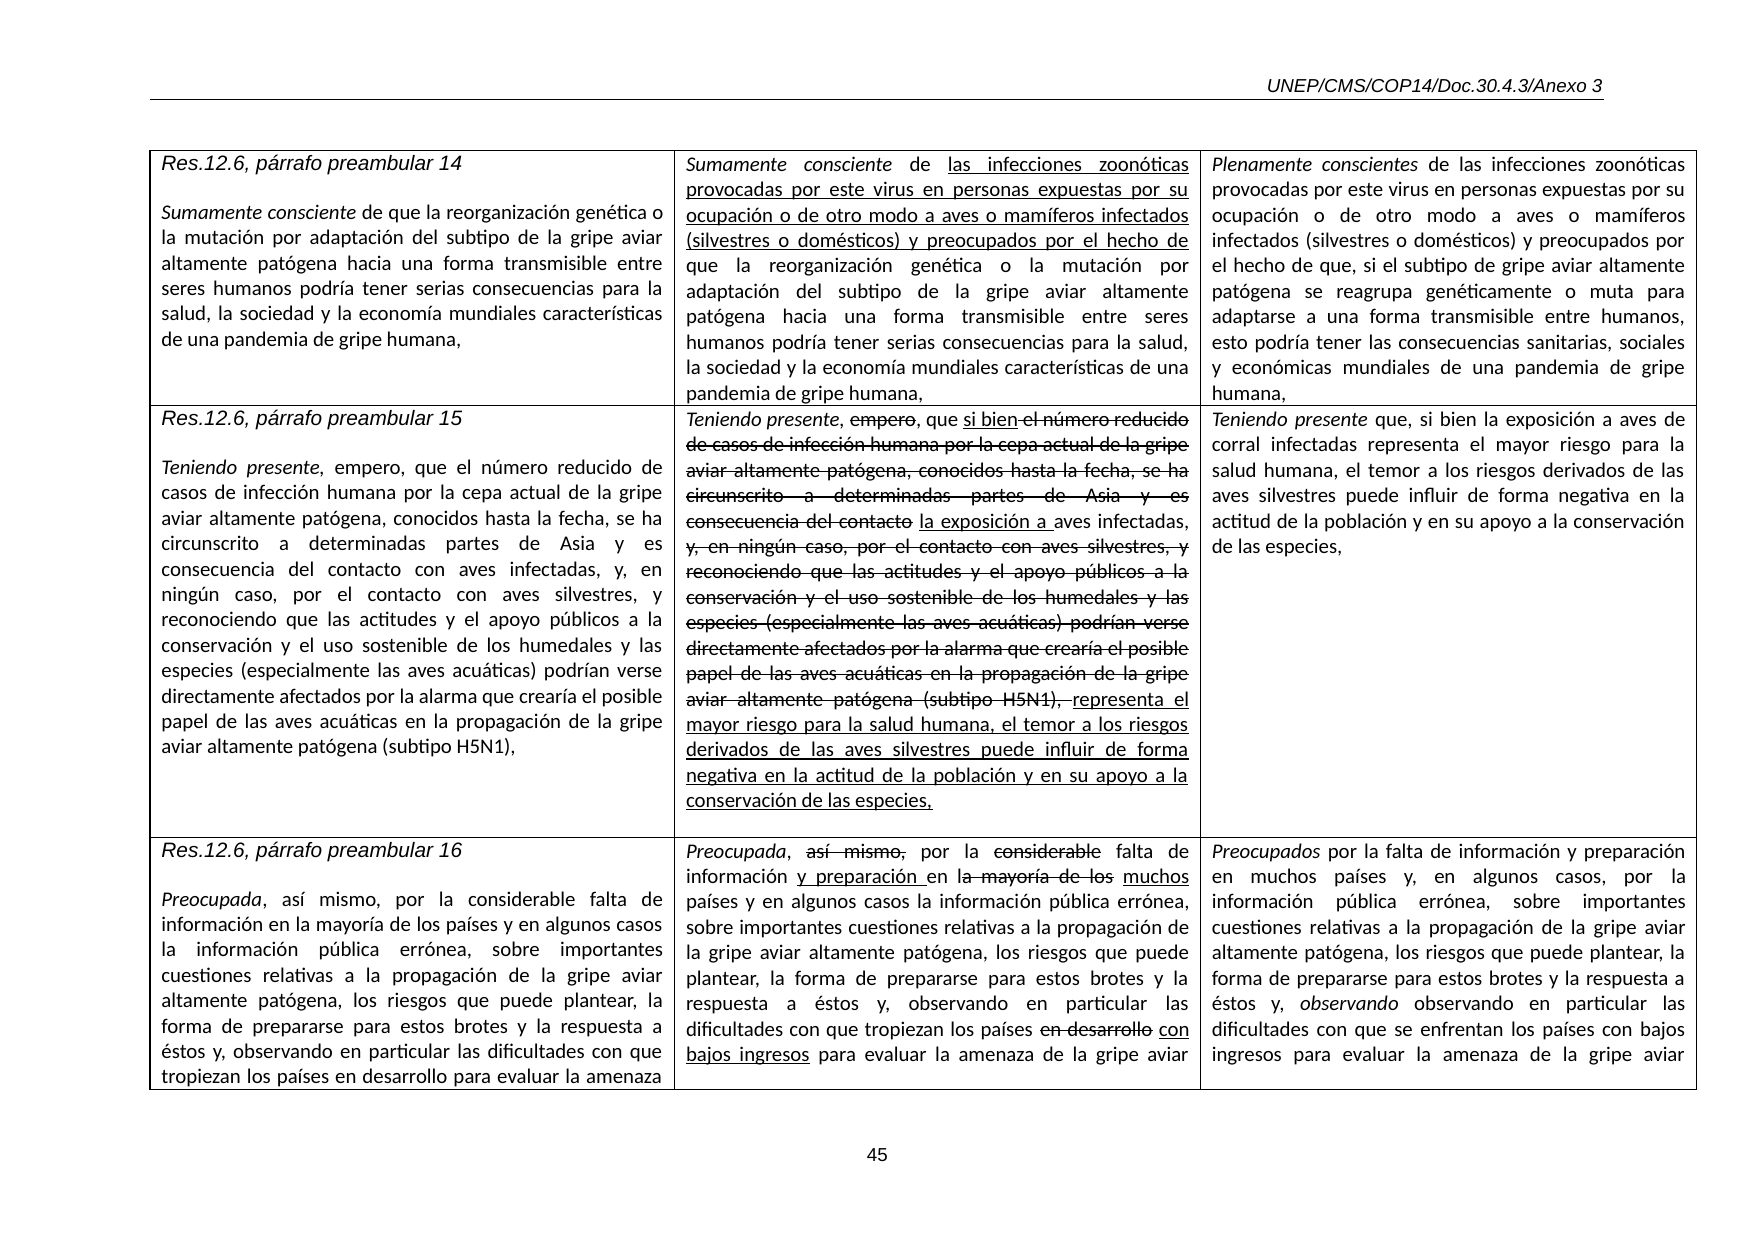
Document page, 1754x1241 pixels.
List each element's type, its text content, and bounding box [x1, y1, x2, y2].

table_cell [675, 838, 1200, 1089]
table_cell Res.12.6, párrafo preambular 15 Teniendo presente, empero, que el número reducido de casos de infección humana por la cepa actual de la gripe aviar altamente patógena, conocidos hasta la fecha, se ha circunscrito a determinadas partes de Asia y es consecuencia del contacto con aves infectadas, y, en ningún caso, por el contacto con aves silvestres, y reconociendo que las actitudes y el apoyo públicos a la conservación y el uso sostenible de los humedales y las especies (especialmente las aves acuáticas) podrían verse directamente afectados por la alarma que crearía el posible papel de las aves acuáticas en la propagación de la gripe aviar altamente patógena (subtipo H5N1), [151, 406, 674, 837]
table_cell Sumamente consciente de las infecciones zoonóticas provocadas por este virus en personas expuestas por su ocupación o de otro modo a aves o mamíferos infectados (silvestres o domésticos) y preocupados por el hecho de que la reorganización genética o la mutación por adaptación del subtipo de la gripe aviar altamente patógena hacia una forma transmisible entre seres humanos podría tener serias consecuencias para la salud, la sociedad y la economía mundiales características de una pandemia de gripe humana, [675, 151, 1200, 405]
table_cell Teniendo presente, empero, que si bien el número reducido de casos de infección humana por la cepa actual de la gripe aviar altamente patógena, conocidos hasta la fecha, se ha circunscrito a determinadas partes de Asia y es consecuencia del contacto la exposición a aves infectadas, y, en ningún caso, por el contacto con aves silvestres, y reconociendo que las actitudes y el apoyo públicos a la conservación y el uso sostenible de los humedales y las especies (especialmente las aves acuáticas) podrían verse directamente afectados por la alarma que crearía el posible papel de las aves acuáticas en la propagación de la gripe aviar altamente patógena (subtipo H5N1), representa el mayor riesgo para la salud humana, el temor a los riesgos derivados de las aves silvestres puede influir de forma negativa en la actitud de la población y en su apoyo a la conservación de las especies, [675, 406, 1200, 837]
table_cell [1201, 838, 1696, 1089]
table_cell Teniendo presente que, si bien la exposición a aves de corral infectadas representa el mayor riesgo para la salud humana, el temor a los riesgos derivados de las aves silvestres puede influir de forma negativa en la actitud de la población y en su apoyo a la conservación de las especies, [1201, 406, 1696, 837]
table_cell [151, 838, 674, 1089]
table_cell Res.12.6, párrafo preambular 14 Sumamente consciente de que la reorganización genética o la mutación por adaptación del subtipo de la gripe aviar altamente patógena hacia una forma transmisible entre seres humanos podría tener serias consecuencias para la salud, la sociedad y la economía mundiales características de una pandemia de gripe humana, [151, 151, 674, 405]
table_cell Plenamente conscientes de las infecciones zoonóticas provocadas por este virus en personas expuestas por su ocupación o de otro modo a aves o mamíferos infectados (silvestres o domésticos) y preocupados por el hecho de que, si el subtipo de gripe aviar altamente patógena se reagrupa genéticamente o muta para adaptarse a una forma transmisible entre humanos, esto podría tener las consecuencias sanitarias, sociales y económicas mundiales de una pandemia de gripe humana, [1201, 151, 1696, 405]
